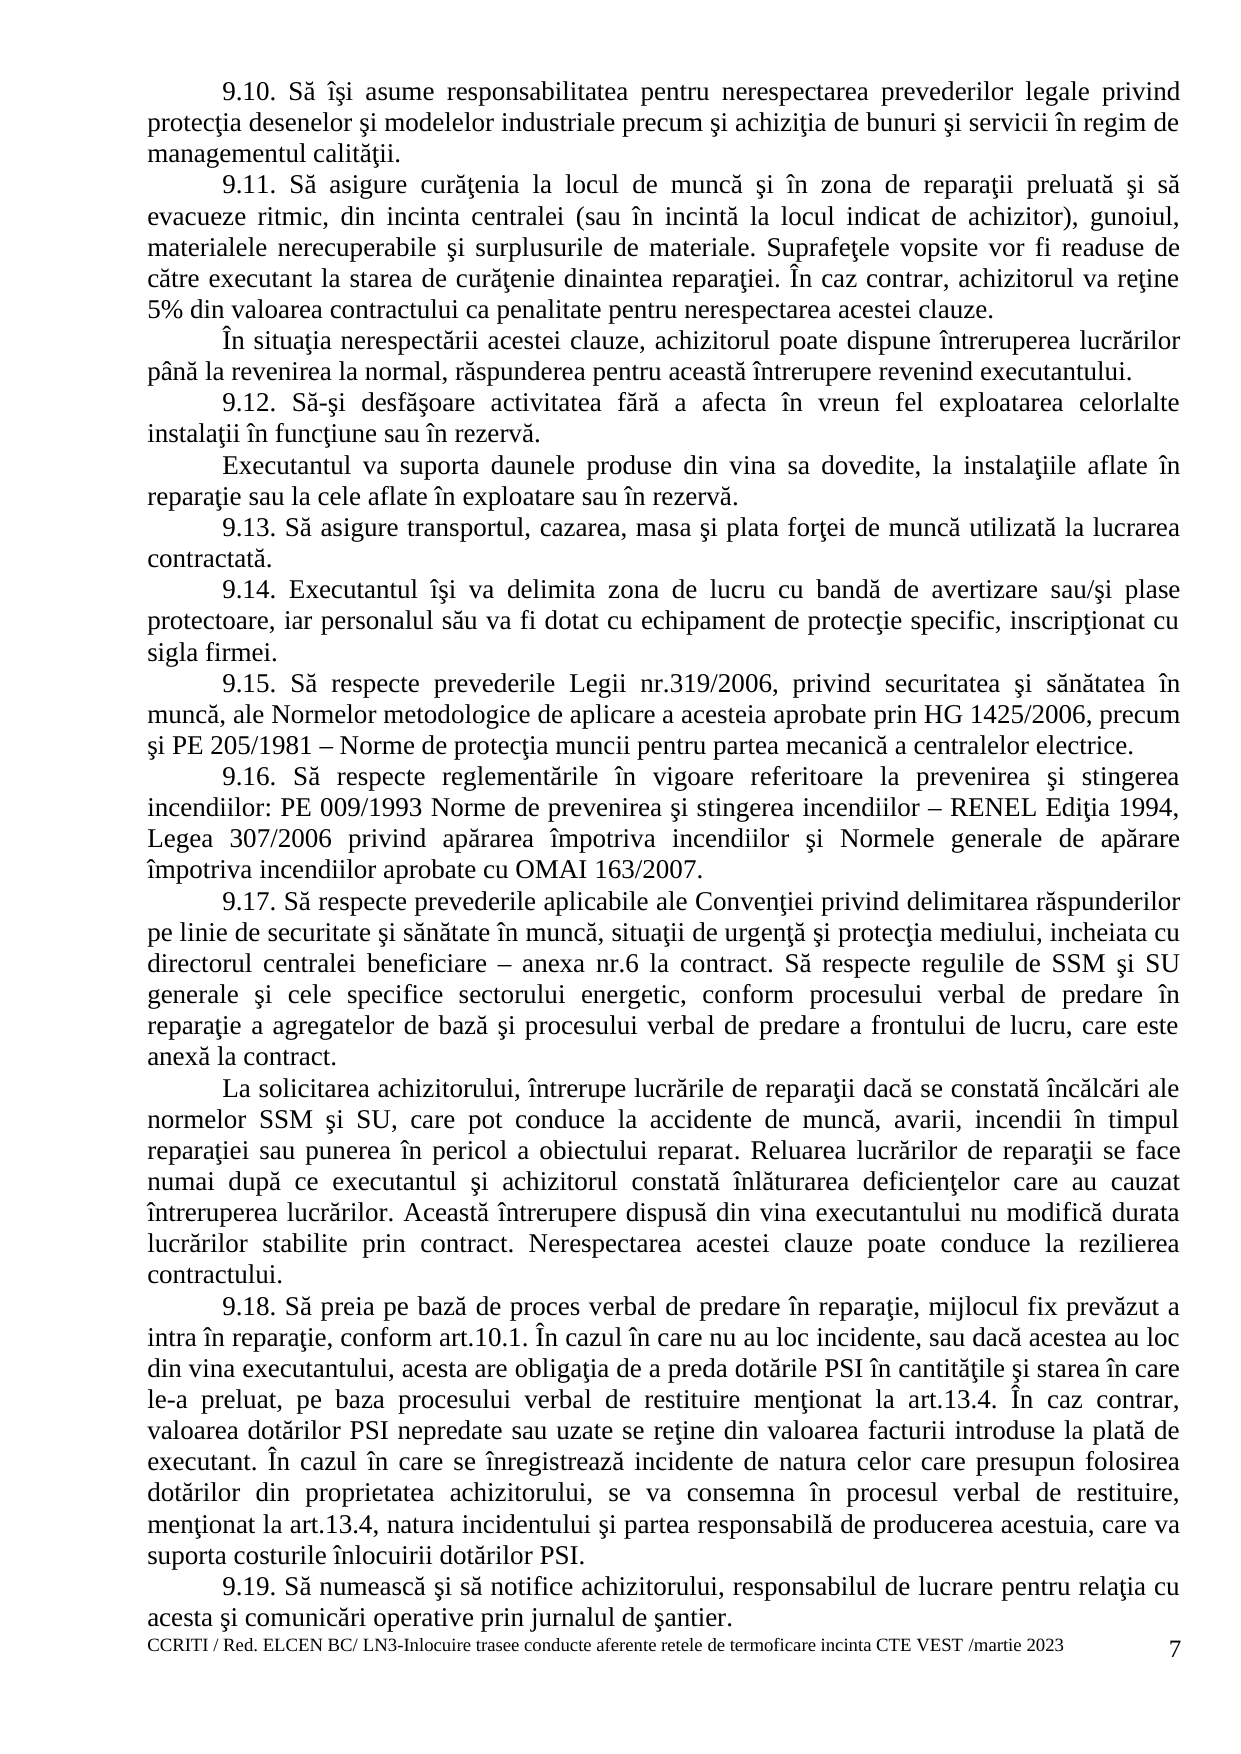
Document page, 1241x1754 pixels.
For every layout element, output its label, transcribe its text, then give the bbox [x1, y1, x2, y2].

text 9.18. Să preia pe bază de proces verbal de predare în reparaţie, mijlocul fix prevăzut a intra în reparaţie, conform art.10.1. În cazul în care nu au loc incidente, sau dacă acestea au loc din vina executantului, acesta are obligaţia de a preda dotările PSI în cantităţile şi starea în care le-a preluat, pe baza procesului verbal de restituire menţionat la art.13.4. În caz contrar, valoarea dotărilor PSI nepredate sau uzate se reţine din valoarea facturii introduse la plată de executant. În cazul în care se înregistrează incidente de natura celor care presupun folosirea dotărilor din proprietatea achizitorului, se va consemna în procesul verbal de restituire, menţionat la art.13.4, natura incidentului şi partea responsabilă de producerea acestuia, care va suporta costurile înlocuirii dotărilor PSI. [147, 1290, 1181, 1570]
text La solicitarea achizitorului, întrerupe lucrările de reparaţii dacă se constată încălcări ale normelor SSM şi SU, care pot conduce la accidente de muncă, avarii, incendii în timpul reparaţiei sau punerea în pericol a obiectului reparat. Reluarea lucrărilor de reparaţii se face numai după ce executantul şi achizitorul constată înlăturarea deficienţelor care au cauzat întreruperea lucrărilor. Această întrerupere dispusă din vina executantului nu modifică durata lucrărilor stabilite prin contract. Nerespectarea acestei clauze poate conduce la rezilierea contractului. [147, 1072, 1181, 1290]
text 9.11. Să asigure curăţenia la locul de muncă şi în zona de reparaţii preluată şi să evacueze ritmic, din incinta centralei (sau în incintă la locul indicat de achizitor), gunoiul, materialele nerecuperabile şi surplusurile de materiale. Suprafeţele vopsite vor fi readuse de către executant la starea de curăţenie dinaintea reparaţiei. În caz contrar, achizitorul va reţine 5% din valoarea contractului ca penalitate pentru nerespectarea acestei clauze. [147, 168, 1181, 324]
text 9.17. Să respecte prevederile aplicabile ale Convenţiei privind delimitarea răspunderilor pe linie de securitate şi sănătate în muncă, situaţii de urgenţă şi protecţia mediului, incheiata cu directorul centralei beneficiare – anexa nr.6 la contract. Să respecte regulile de SSM şi SU generale şi cele specifice sectorului energetic, conform procesului verbal de predare în reparaţie a agregatelor de bază şi procesului verbal de predare a frontului de lucru, care este anexă la contract. [147, 885, 1181, 1072]
text 9.13. Să asigure transportul, cazarea, masa şi plata forţei de muncă utilizată la lucrarea contractată. [147, 511, 1181, 573]
text 9.15. Să respecte prevederile Legii nr.319/2006, privind securitatea şi sănătatea în muncă, ale Normelor metodologice de aplicare a acesteia aprobate prin HG 1425/2006, precum şi PE 205/1981 – Norme de protecţia muncii pentru partea mecanică a centralelor electrice. [147, 667, 1181, 760]
text 9.19. Să numească şi să notifice achizitorului, responsabilul de lucrare pentru relaţia cu acesta şi comunicări operative prin jurnalul de şantier. [147, 1570, 1181, 1632]
text 9.12. Să-şi desfăşoare activitatea fără a afecta în vreun fel exploatarea celorlalte instalaţii în funcţiune sau în rezervă. [147, 386, 1181, 449]
text 9.10. Să îşi asume responsabilitatea pentru nerespectarea prevederilor legale privind protecţia desenelor şi modelelor industriale precum şi achiziţia de bunuri şi servicii în regim de managementul calităţii. [147, 75, 1181, 168]
text 9.16. Să respecte reglementările în vigoare referitoare la prevenirea şi stingerea incendiilor: PE 009/1993 Norme de prevenirea şi stingerea incendiilor – RENEL Ediţia 1994, Legea 307/2006 privind apărarea împotriva incendiilor şi Normele generale de apărare împotriva incendiilor aprobate cu OMAI 163/2007. [147, 760, 1181, 885]
text În situaţia nerespectării acestei clauze, achizitorul poate dispune întreruperea lucrărilor până la revenirea la normal, răspunderea pentru această întrerupere revenind executantului. [147, 324, 1181, 386]
text Executantul va suporta daunele produse din vina sa dovedite, la instalaţiile aflate în reparaţie sau la cele aflate în exploatare sau în rezervă. [147, 449, 1181, 511]
text 9.14. Executantul îşi va delimita zona de lucru cu bandă de avertizare sau/şi plase protectoare, iar personalul său va fi dotat cu echipament de protecţie specific, inscripţionat cu sigla firmei. [147, 573, 1181, 667]
